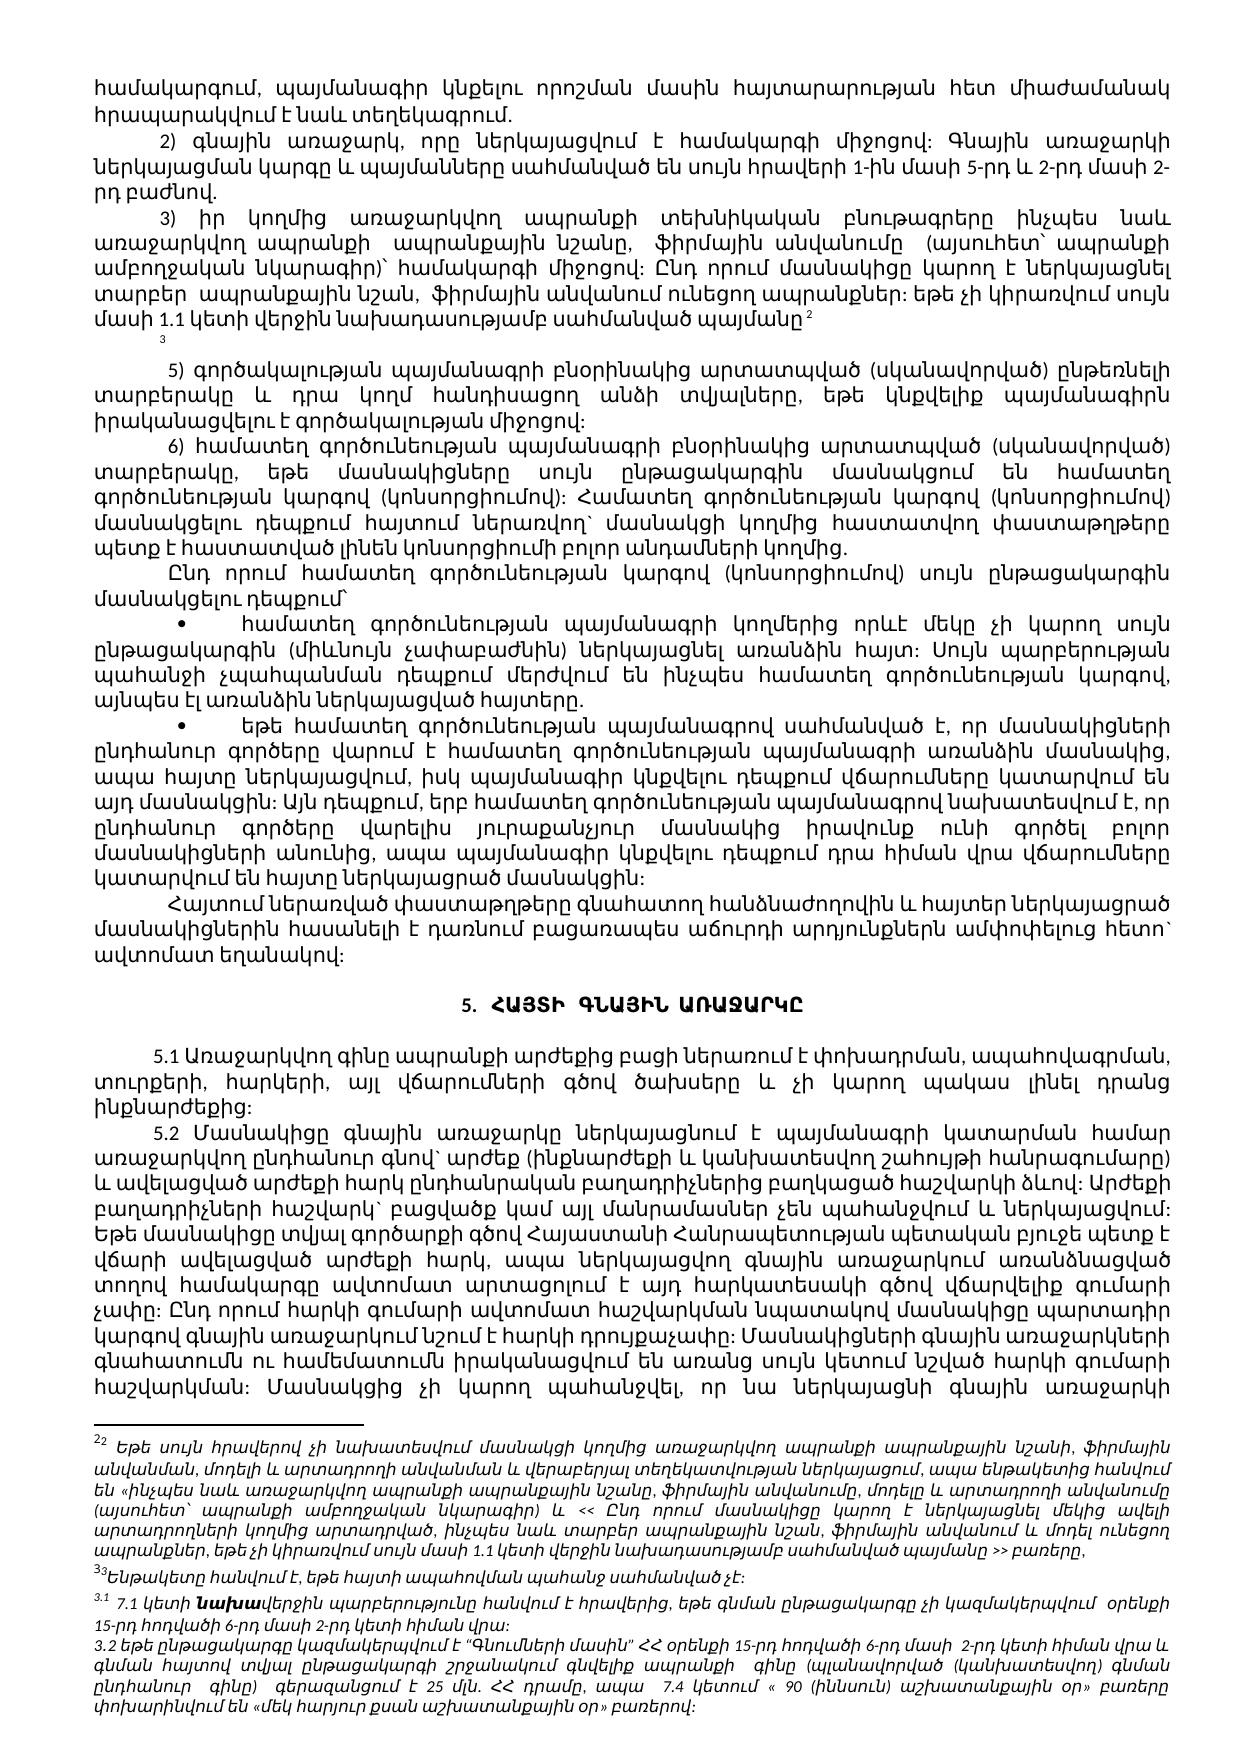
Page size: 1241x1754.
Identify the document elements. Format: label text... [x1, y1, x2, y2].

list եթե համատեղ գործունեության պայմանագրով սահմանված է, որ մասնակիցների ընդհանուր գործերը վարում է համատեղ գործունեության պայմանագրի առանձին մասնակից, ապա հայտը ներկայացվում, իսկ պայմանագիր կնքվելու դեպքում վճարումները կատարվում են այդ մասնակցին: Այն դեպքում, երբ համատեղ գործունեության պայմանագրով նախատեսվում է, որ ընդհանուր գործերը վարելիս յուրաքանչյուր մասնակից իրավունք ունի գործել բոլոր մասնակիցների անունից, ապա պայմանագիր կնքվելու դեպքում դրա հիման վրա վճարումները կատարվում են հայտը ներկայացրած մասնակցին: [94, 713, 1171, 891]
text 3 [94, 332, 1171, 357]
list համատեղ գործունեության պայմանագրի կողմերից որևէ մեկը չի կարող սույն ընթացակարգին (միևնույն չափաբաժնին) ներկայացնել առանձին հայտ: Սույն պարբերության պահանջի չպահպանման դեպքում մերժվում են ինչպես համատեղ գործունեության կարգով, այնպես էլ առանձին ներկայացված հայտերը. [94, 611, 1171, 713]
text 2) գնային առաջարկ, որը ներկայացվում է համակարգի միջոցով: Գնային առաջարկի ներկայացման կարգը և պայմանները սահմանված են սույն հրավերի 1-ին մասի 5-րդ և 2-րդ մասի 2-րդ բաժնով. [94, 128, 1171, 205]
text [94, 75, 1171, 128]
text Հայտում ներառված փաստաթղթերը գնահատող հանձնաժողովին և հայտեր ներկայացրած մասնակիցներին հասանելի է դառնում բացառապես աճուրդի արդյունքներն ամփոփելուց հետո` ավտոմատ եղանակով: [94, 891, 1171, 967]
text 3) իր կողմից առաջարկվող ապրանքի տեխնիկական բնութագրերը ինչպես նաև առաջարկվող ապրանքի ապրանքային նշանը, ֆիրմային անվանումը (այսուհետ՝ ապրանքի ամբողջական նկարագիր)՝ համակարգի միջոցով: Ընդ որում մասնակիցը կարող է ներկայացնել տարբեր ապրանքային նշան, ֆիրմային անվանում ունեցող ապրանքներ: եթե չի կիրառվում սույն մասի 1.1 կետի վերջին նախադասությամբ սահմանված պայմանը 2 [94, 205, 1171, 332]
text 5. ՀԱՅՏԻ ԳՆԱՅԻՆ ԱՌԱՋԱՐԿԸ [94, 993, 1171, 1018]
text 5.1 Առաջարկվող գինը ապրանքի արժեքից բացի ներառում է փոխադրման, ապահովագրման, տուրքերի, հարկերի, այլ վճարումների գծով ծախսերը և չի կարող պակաս լինել դրանց ինքնարժեքից: [94, 1043, 1171, 1120]
text Ընդ որում համատեղ գործունեության կարգով (կոնսորցիումով) սույն ընթացակարգին մասնակցելու դեպքում՝ [94, 561, 1171, 611]
text 5) գործակալության պայմանագրի բնօրինակից արտատպված (սկանավորված) ընթեռնելի տարբերակը և դրա կողմ հանդիսացող անձի տվյալները, եթե կնքվելիք պայմանագիրն իրականացվելու է գործակալության միջոցով: [94, 357, 1171, 433]
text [94, 1120, 1171, 1399]
text 6) համատեղ գործունեության պայմանագրի բնօրինակից արտատպված (սկանավորված) տարբերակը, եթե մասնակիցները սույն ընթացակարգին մասնակցում են համատեղ գործունեության կարգով (կոնսորցիումով): Համատեղ գործունեության կարգով (կոնսորցիումով) մասնակցելու դեպքում հայտում ներառվող` մասնակցի կողմից հաստատվող փաստաթղթերը պետք է հաստատված լինեն կոնսորցիումի բոլոր անդամների կողմից. [94, 433, 1171, 561]
